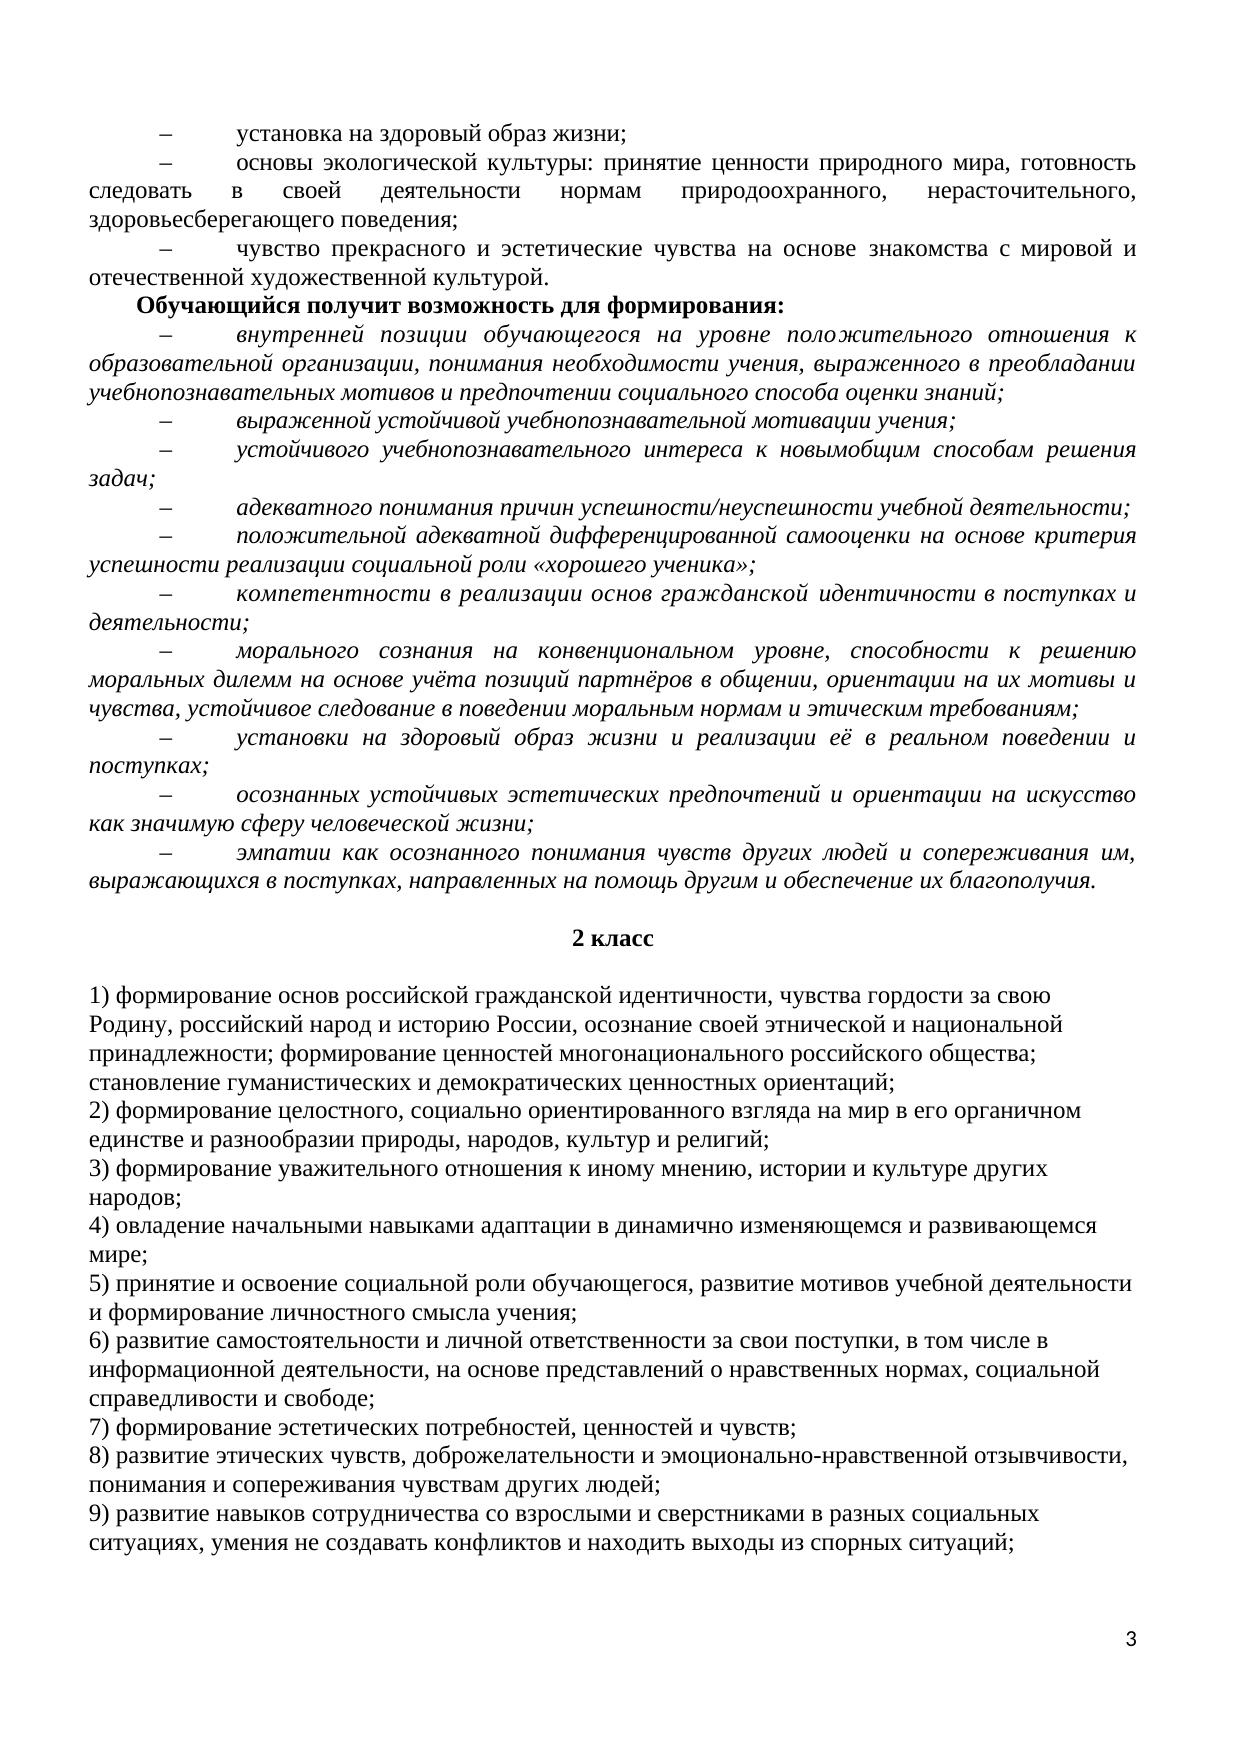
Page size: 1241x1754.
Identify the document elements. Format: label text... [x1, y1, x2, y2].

list положительной адекватной дифференцированной самооценки на основе критерия успешности реализации социальной роли «хорошего ученика»; [88, 521, 1137, 578]
text 5) принятие и освоение социальной роли обучающегося, развитие мотивов учебной деятельности и формирование личностного смысла учения; [88, 1268, 1137, 1326]
text 2) формирование целостного, социально ориентированного взгляда на мир в его органичном единстве и разнообразии природы, народов, культур и религий; [88, 1096, 1137, 1153]
text 8) развитие этических чувств, доброжелательности и эмоционально-нравственной отзывчивости, понимания и сопереживания чувствам других людей; [88, 1441, 1137, 1498]
text 2 класс [88, 923, 1137, 952]
list основы экологической культуры: принятие ценности природного мира, готовность следовать в своей деятельности нормам природоохранного, нерасточительного, здоровьесберегающего поведения; [88, 147, 1137, 233]
list устойчивого учебно­познавательного интереса к новымобщим способам решения задач; [88, 434, 1137, 492]
list выраженной устойчивой учебно­познавательной мотивации учения; [88, 406, 1137, 434]
list морального сознания на конвенциональном уровне, способности к решению моральных дилемм на основе учёта позиций партнёров в общении, ориентации на их мотивы и чувства, устойчивое следование в поведении моральным нормам и этическим требованиям; [88, 636, 1137, 722]
list установка на здоровый образ жизни; [88, 118, 1137, 147]
text 4) овладение начальными навыками адаптации в динамично изменяющемся и развивающемся мире; [88, 1211, 1137, 1268]
text 9) развитие навыков сотрудничества со взрослыми и сверстниками в разных социальных ситуациях, умения не создавать конфликтов и находить выходы из спорных ситуаций; [88, 1498, 1137, 1556]
text Обучающийся получит возможность для формирования: [88, 291, 1137, 319]
list чувство прекрасного и эстетические чувства на основе знакомства с мировой и отечественной художественной культурой. [88, 233, 1137, 291]
list эмпатии как осознанного понимания чувств других людей и сопереживания им, выражающихся в поступках, направленных на помощь другим и обеспечение их благополучия. [88, 837, 1137, 894]
list установки на здоровый образ жизни и реализации её в реальном поведении и поступках; [88, 722, 1137, 779]
list внутренней позиции обучающегося на уровне положительного отношения к образовательной организации, понимания необходимости учения, выраженного в преобладании учебно­познавательных мотивов и предпочтении социального способа оценки знаний; [88, 319, 1137, 406]
list осознанных устойчивых эстетических предпочтений и ориентации на искусство как значимую сферу человеческой жизни; [88, 779, 1137, 837]
list адекватного понимания причин успешности/неуспешности учебной деятельности; [88, 492, 1137, 521]
text 6) развитие самостоятельности и личной ответственности за свои поступки, в том числе в информационной деятельности, на основе представлений о нравственных нормах, социальной справедливости и свободе; [88, 1326, 1137, 1412]
text 3) формирование уважительного отношения к иному мнению, истории и культуре других народов; [88, 1153, 1137, 1211]
list компетентности в реализации основ гражданской идентичности в поступках и деятельности; [88, 578, 1137, 636]
text 7) формирование эстетических потребностей, ценностей и чувств; [88, 1412, 1137, 1441]
text 1) формирование основ российской гражданской идентичности, чувства гордости за свою Родину, российский народ и историю России, осознание своей этнической и национальной принадлежности; формирование ценностей многонационального российского общества; становление гуманистических и демократических ценностных ориентаций; [88, 981, 1137, 1096]
